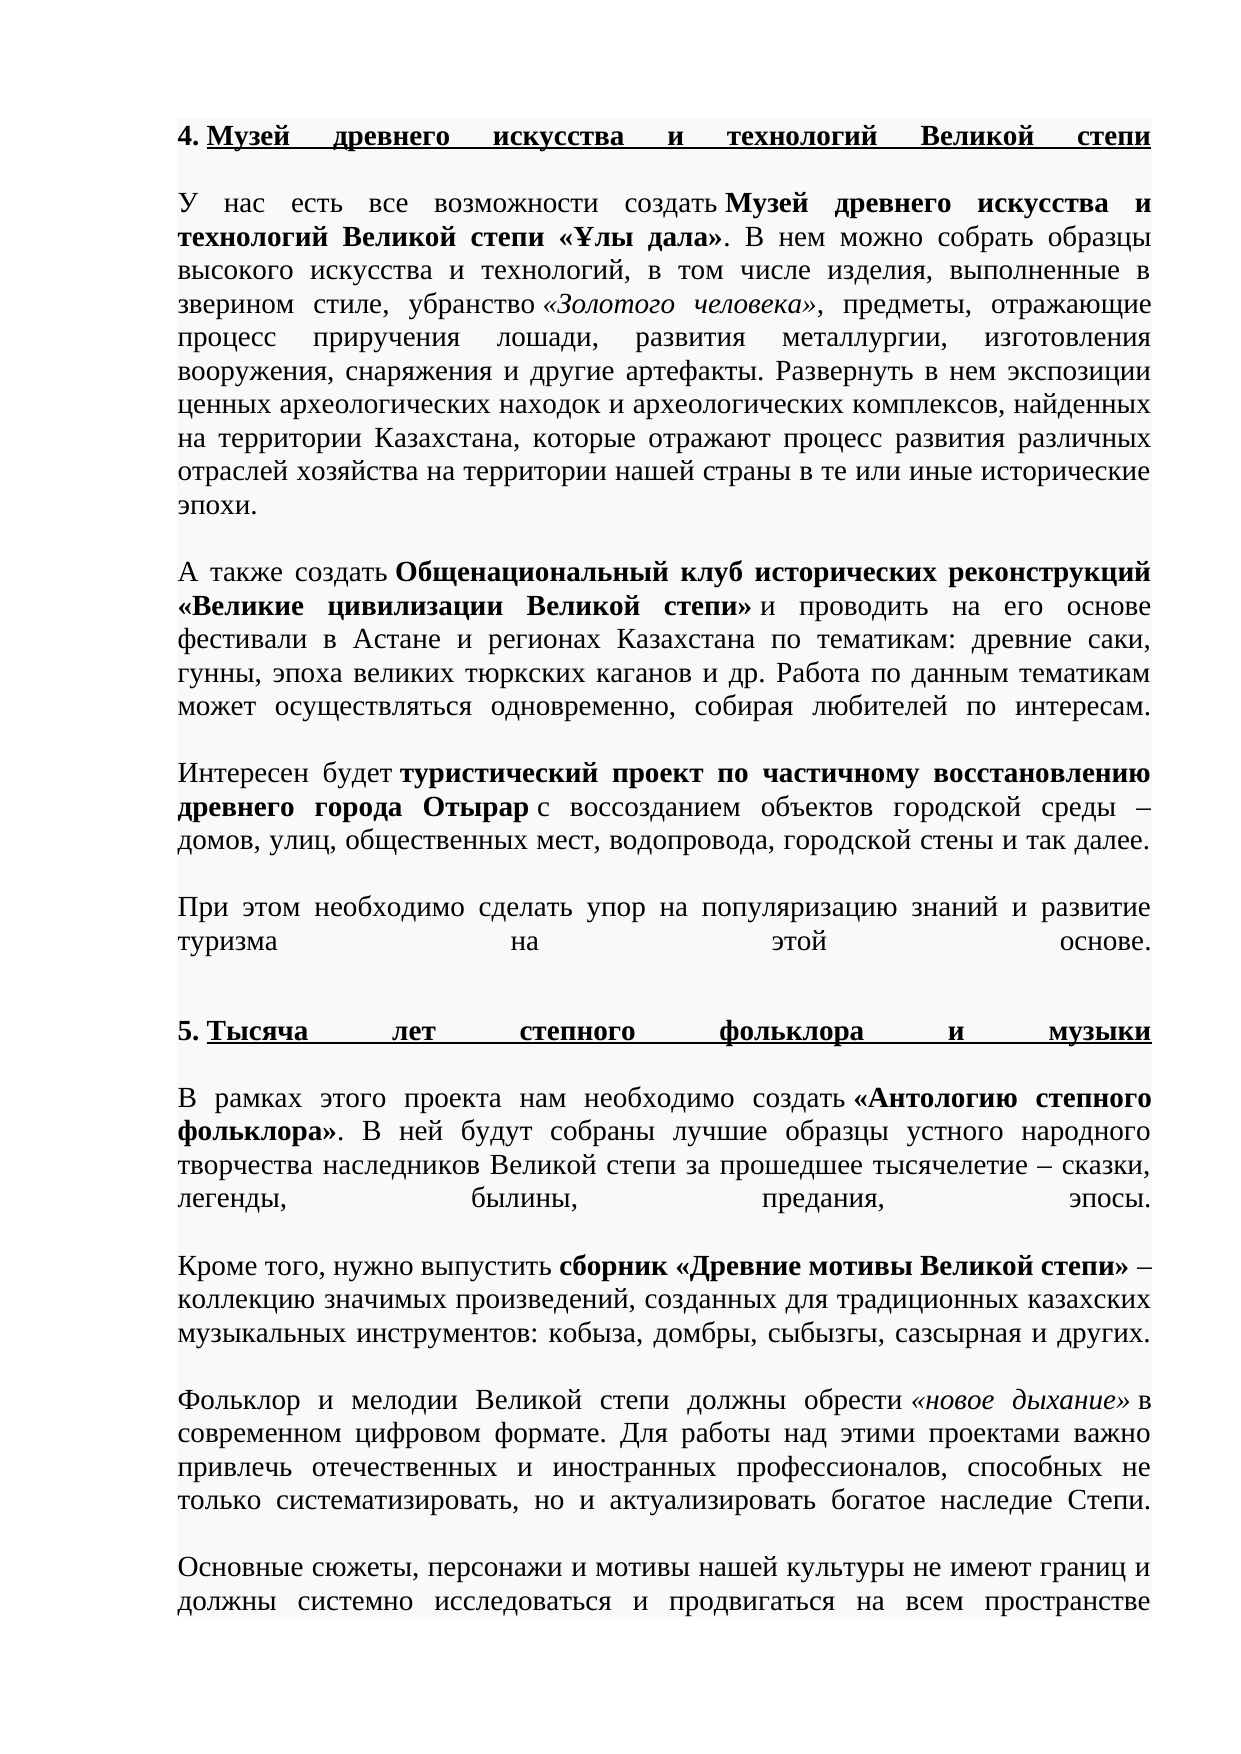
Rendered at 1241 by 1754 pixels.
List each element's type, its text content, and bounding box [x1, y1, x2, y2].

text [177, 1013, 1152, 1617]
text 4. Музей древнего искусства и технологий Великой степи У нас есть все возможности создать Музей древнего искусства и технологий Великой степи «Ұлы дала». В нем можно собрать образцы высокого искусства и технологий, в том числе изделия, выполненные в зверином стиле, убранство «Золотого человека», предметы, отражающие процесс приручения лошади, развития металлургии, изготовления вооружения, снаряжения и другие артефакты. Развернуть в нем экспозиции ценных археологических находок и археологических комплексов, найденных на территории Казахстана, которые отражают процесс развития различных отраслей хозяйства на территории нашей страны в те или иные исторические эпохи. А также создать Общенациональный клуб исторических реконструкций «Великие цивилизации Великой степи» и проводить на его основе фестивали в Астане и регионах Казахстана по тематикам: древние саки, гунны, эпоха великих тюркских каганов и др. Работа по данным тематикам может осуществляться одновременно, собирая любителей по интересам. Интересен будет туристический проект по частичному восстановлению древнего города Отырар с воссозданием объектов городской среды – домов, улиц, общественных мест, водопровода, городской стены и так далее. При этом необходимо сделать упор на популяризацию знаний и развитие туризма на этой основе. [177, 118, 1152, 990]
